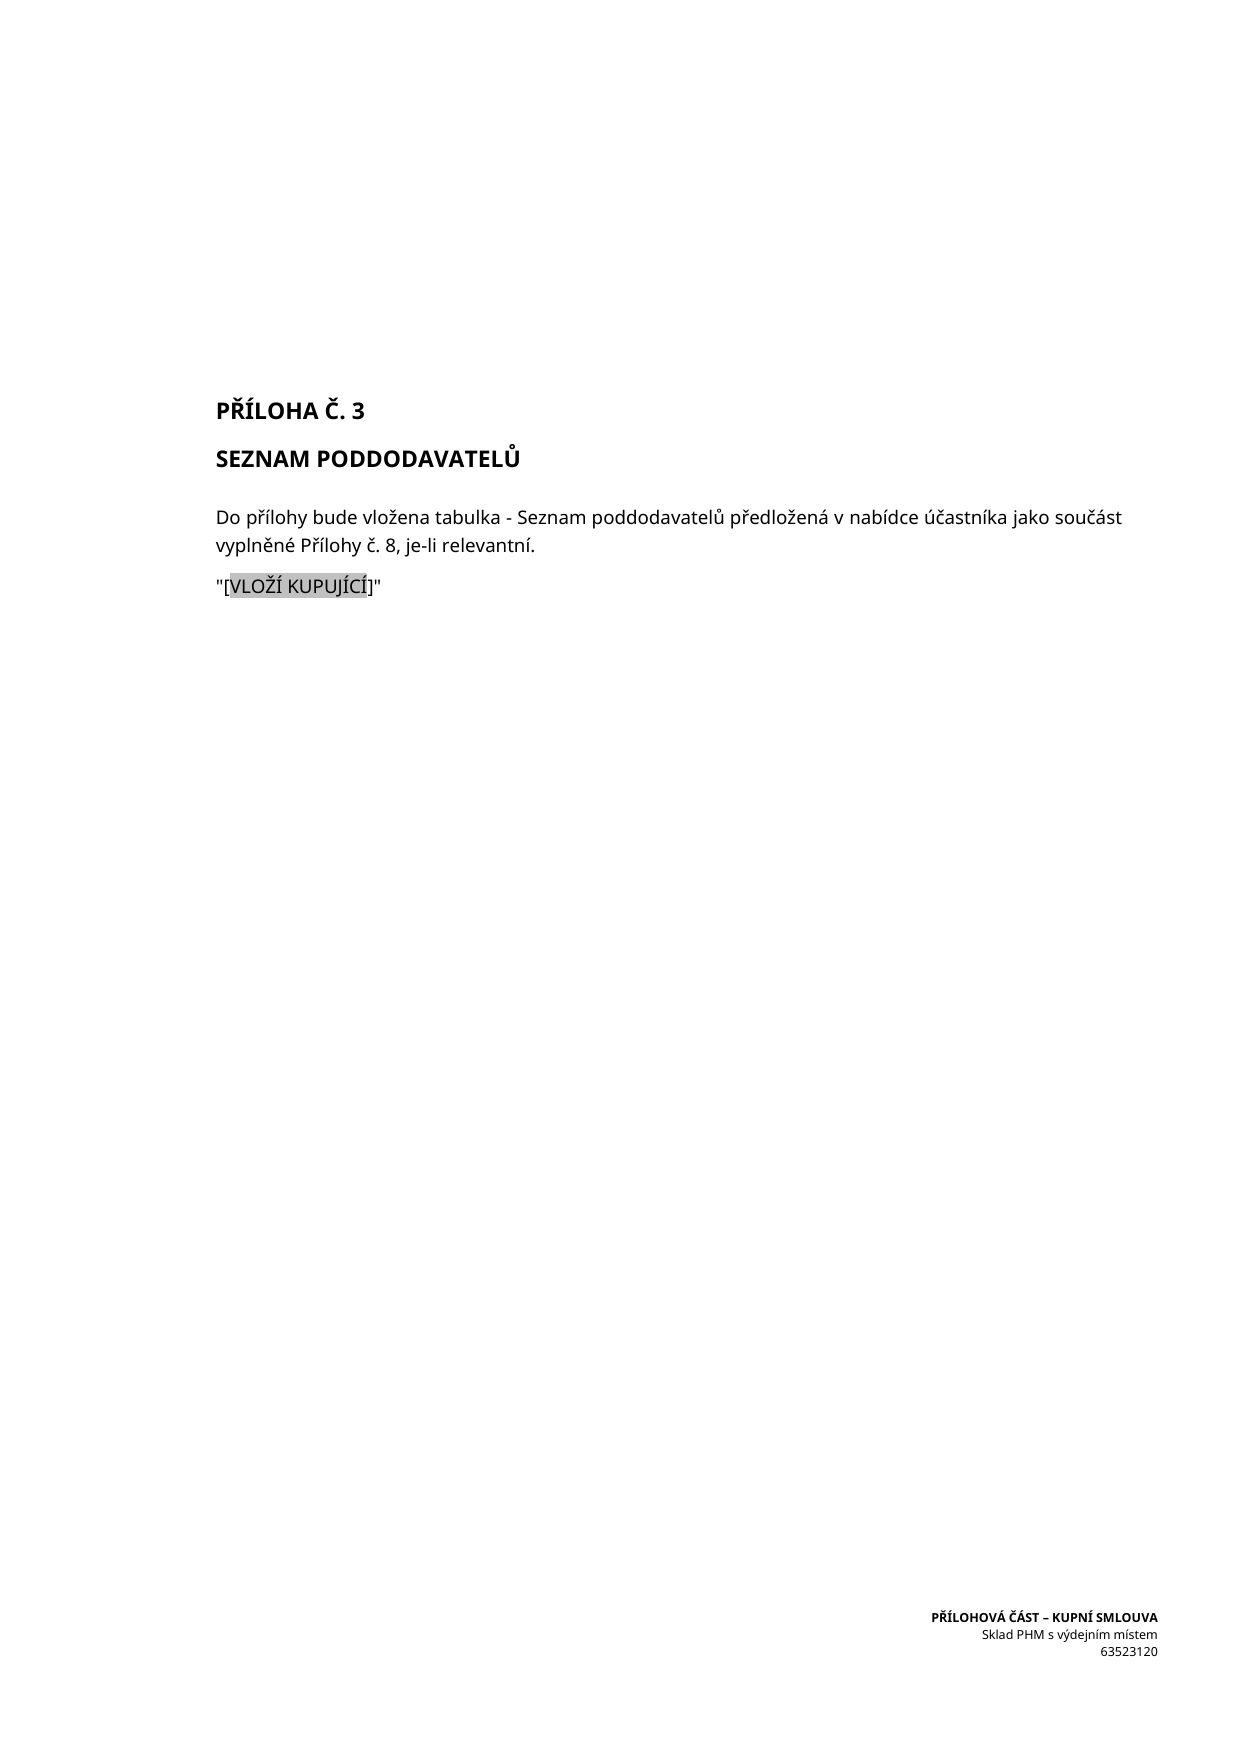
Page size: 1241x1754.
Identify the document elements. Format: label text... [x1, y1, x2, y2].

text Seznam poddodavatelů [216, 443, 1122, 475]
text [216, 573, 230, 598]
text Příloha č. 3 [216, 395, 1122, 426]
text Do přílohy bude vložena tabulka - Seznam poddodavatelů předložená v nabídce účastníka jako součást vyplněné Přílohy č. 8, je-li relevantní. [216, 504, 1122, 558]
text "[VLOŽÍ KUPUJÍCÍ]" [367, 573, 1122, 598]
